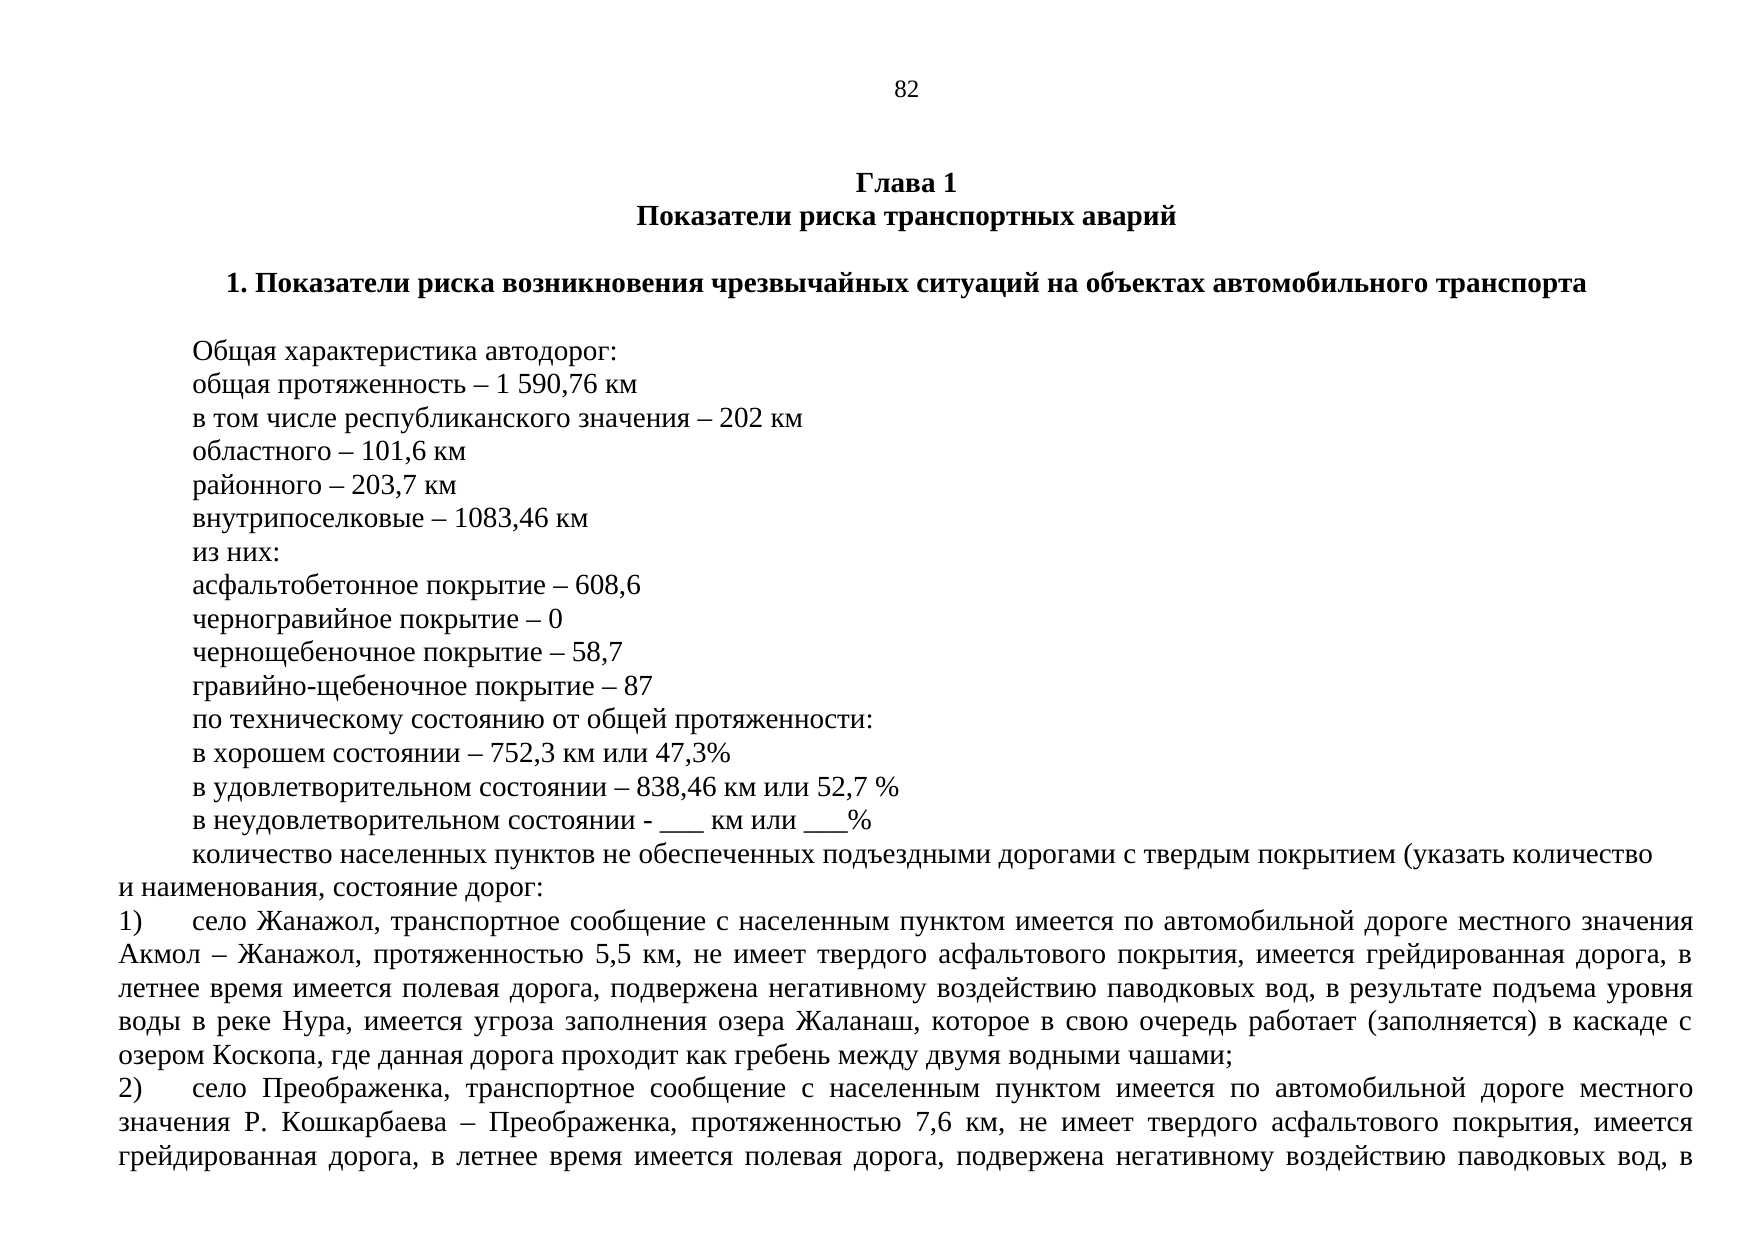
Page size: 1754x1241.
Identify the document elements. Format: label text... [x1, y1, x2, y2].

text в неудовлетворительном состоянии - ___ км или ___% [118, 802, 1695, 836]
text районного – 203,7 км [118, 467, 1695, 500]
text гравийно-щебеночное покрытие – 87 [118, 668, 1695, 702]
text в хорошем состоянии – 752,3 км или 47,3% [118, 735, 1695, 769]
text по техническому состоянию от общей протяженности: [118, 702, 1695, 735]
text в том числе республиканского значения – 202 км [118, 400, 1695, 433]
text 1. Показатели риска возникновения чрезвычайных ситуаций на объектах автомобильного транспорта [118, 266, 1695, 299]
text черногравийное покрытие – 0 [118, 601, 1695, 634]
text Общая характеристика автодорог: [118, 333, 1695, 366]
text внутрипоселковые – 1083,46 км [118, 500, 1695, 534]
text Глава 1 [118, 165, 1695, 198]
text из них: [118, 534, 1695, 567]
list село Жанажол, транспортное сообщение с населенным пунктом имеется по автомобильной дороге местного значения Акмол – Жанажол, протяженностью 5,5 км, не имеет твердого асфальтового покрытия, имеется грейдированная дорога, в летнее время имеется полевая дорога, подвержена негативному воздействию паводковых вод, в результате подъема уровня воды в реке Нура, имеется угроза заполнения озера Жаланаш, которое в свою очередь работает (заполняется) в каскаде с озером Коскопа, где данная дорога проходит как гребень между двумя водными чашами; [118, 903, 1695, 1071]
text чернощебеночное покрытие – 58,7 [118, 634, 1695, 668]
text в удовлетворительном состоянии – 838,46 км или 52,7 % [118, 769, 1695, 802]
text областного – 101,6 км [118, 433, 1695, 467]
text асфальтобетонное покрытие – 608,6 [118, 567, 1695, 601]
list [118, 1071, 1695, 1171]
text общая протяженность – 1 590,76 км [118, 366, 1695, 400]
text Показатели риска транспортных аварий [118, 198, 1695, 232]
text количество населенных пунктов не обеспеченных подъездными дорогами с твердым покрытием (указать количество и наименования, состояние дорог: [118, 836, 1695, 903]
